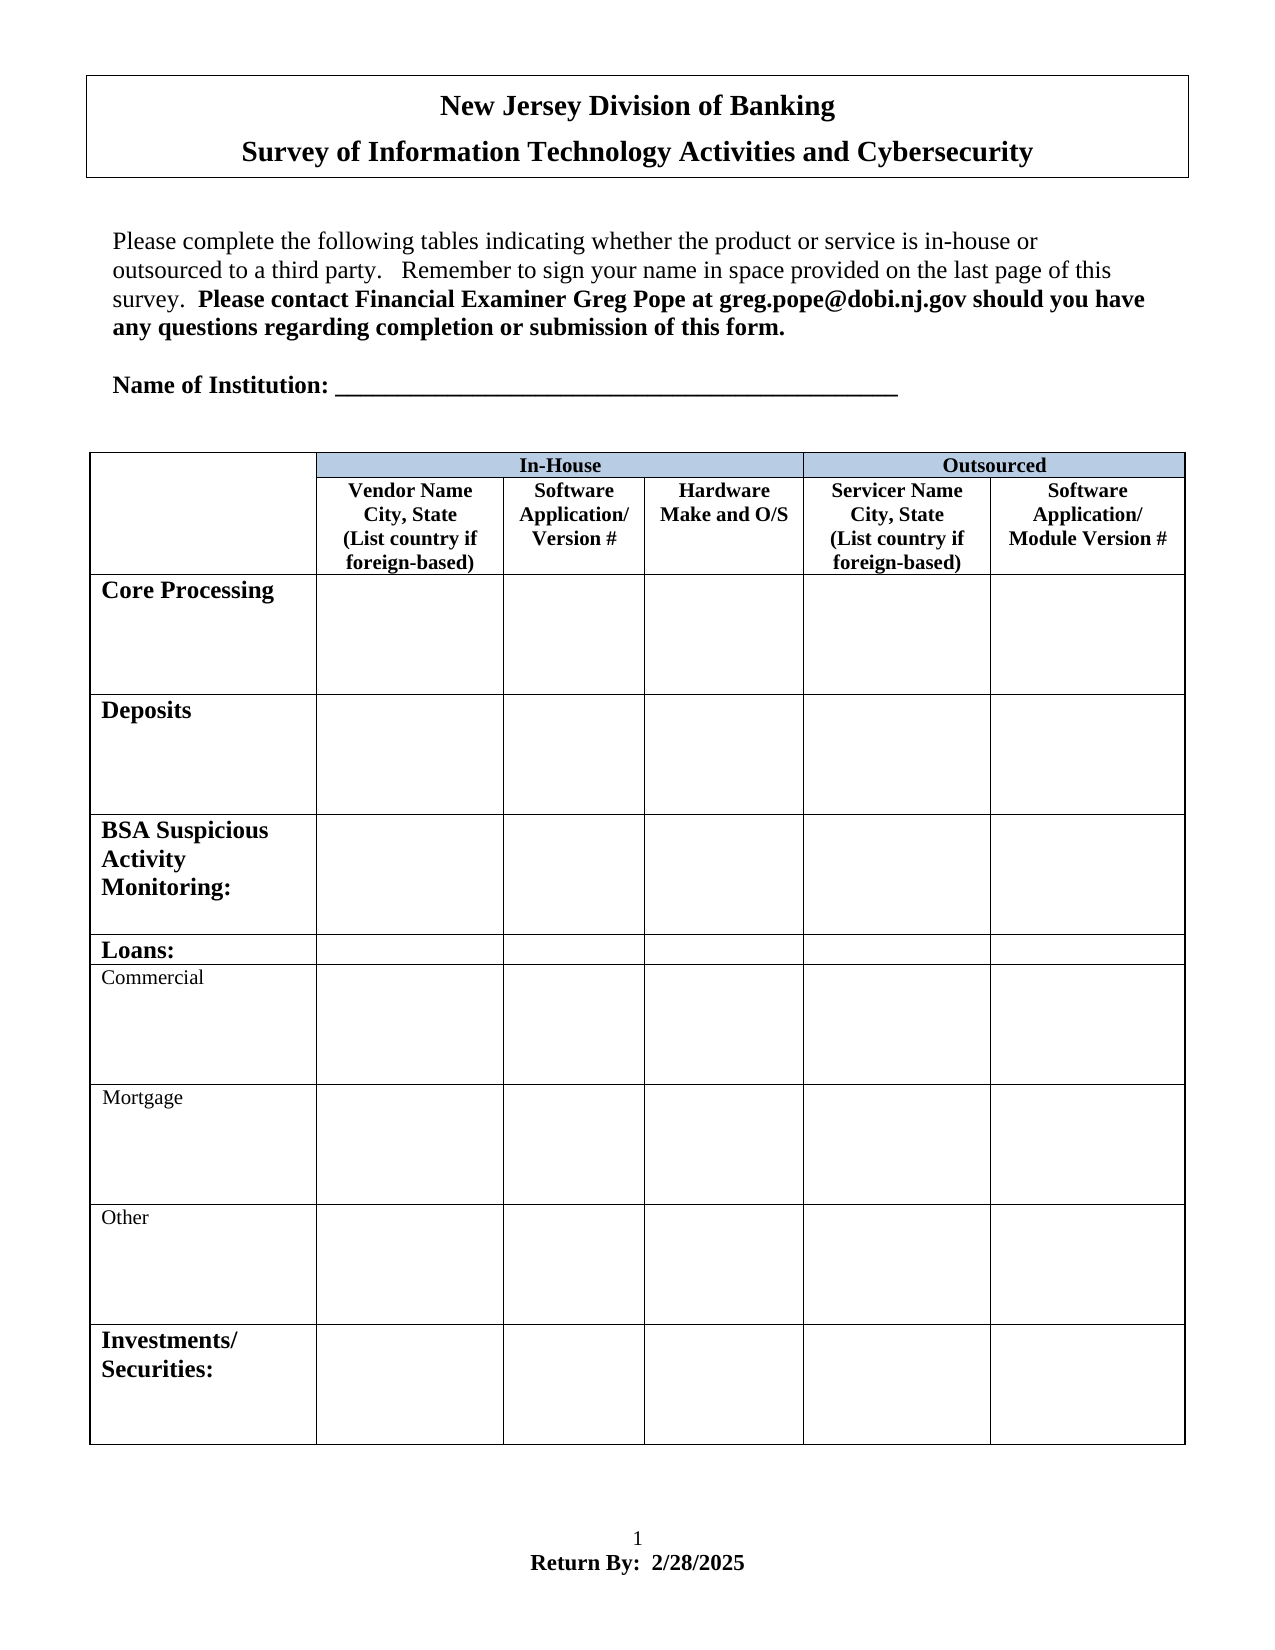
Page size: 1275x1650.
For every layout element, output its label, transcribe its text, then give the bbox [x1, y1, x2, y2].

table_cell [504, 1085, 644, 1204]
table_cell [804, 695, 990, 814]
table_header Outsourced [804, 453, 1184, 477]
table_cell [645, 965, 803, 1084]
table_cell [804, 1205, 990, 1324]
table_header In-House [317, 453, 803, 477]
table_cell [645, 1325, 803, 1444]
text Name of Institution: _____________________________________________ [112, 370, 1153, 399]
text Please complete the following tables indicating whether the product or service is in-house or outsourced to a third party. Remember to sign your name in space provided on the last page of this survey. Please contact Financial Examiner Greg Pope at greg.pope@dobi.nj.gov should you have any questions regarding completion or submission of this form. [112, 226, 1153, 341]
table_cell [504, 1325, 644, 1444]
table_cell [991, 815, 1184, 934]
table_cell [804, 1085, 990, 1204]
table_cell [317, 965, 503, 1084]
table_cell [645, 575, 803, 694]
table_cell Vendor Name City, State (List country if foreign-based) [317, 478, 503, 574]
table_cell Mortgage [91, 1085, 316, 1204]
table_cell [645, 695, 803, 814]
table_cell Investments/ Securities: [91, 1325, 316, 1444]
table_cell Servicer Name City, State (List country if foreign-based) [804, 478, 990, 574]
table_cell [317, 1325, 503, 1444]
table_cell [504, 935, 644, 964]
table_cell Software Application/ Module Version # [991, 478, 1184, 574]
table_cell [991, 695, 1184, 814]
table_cell Software Application/ Version # [504, 478, 644, 574]
table_cell [504, 965, 644, 1084]
table_cell [504, 575, 644, 694]
table_cell [991, 1085, 1184, 1204]
table_cell [317, 935, 503, 964]
table_cell [504, 815, 644, 934]
table_cell [645, 815, 803, 934]
table_cell [317, 815, 503, 934]
table_cell [991, 965, 1184, 1084]
table_header [91, 453, 316, 574]
table_cell [991, 575, 1184, 694]
table_cell BSA Suspicious Activity Monitoring: [91, 815, 316, 934]
table_cell Other [91, 1205, 316, 1324]
table_cell [804, 1325, 990, 1444]
table_cell Commercial [91, 965, 316, 1084]
table_cell [317, 575, 503, 694]
table_cell [645, 1205, 803, 1324]
table_cell [804, 965, 990, 1084]
table_cell [317, 695, 503, 814]
table_cell [804, 815, 990, 934]
table_cell [645, 1085, 803, 1204]
table_cell [317, 1085, 503, 1204]
table_cell Hardware Make and O/S [645, 478, 803, 574]
table_cell Core Processing [91, 575, 316, 694]
table_cell [804, 575, 990, 694]
table_cell [991, 1205, 1184, 1324]
table_cell Loans: [91, 935, 316, 964]
table_cell [804, 935, 990, 964]
table_cell [991, 1325, 1184, 1444]
table_cell [317, 1205, 503, 1324]
table_cell [645, 935, 803, 964]
table_cell [991, 935, 1184, 964]
table_cell [504, 1205, 644, 1324]
table_cell [504, 695, 644, 814]
table_cell Deposits [91, 695, 316, 814]
